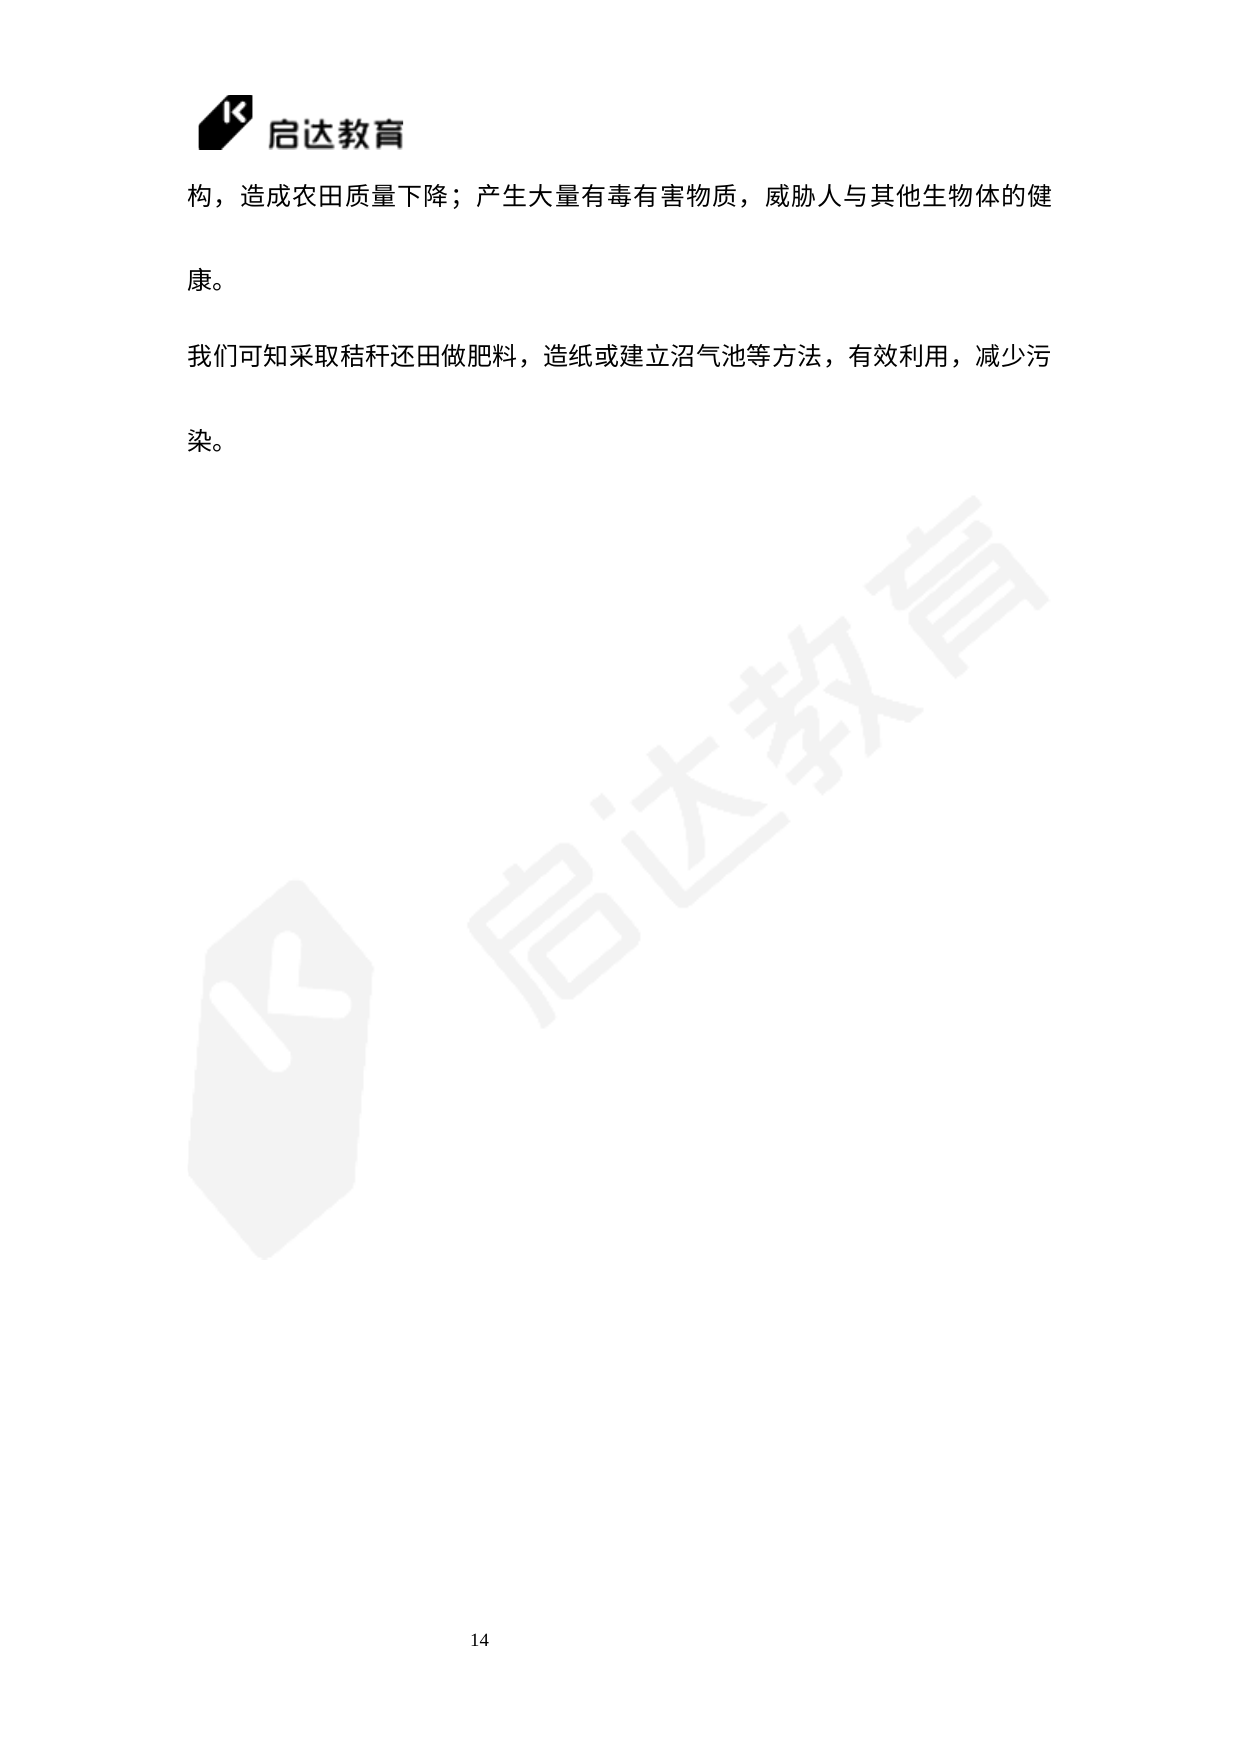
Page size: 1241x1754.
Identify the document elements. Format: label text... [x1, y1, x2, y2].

text 我们可知采取秸秆还田做肥料，造纸或建立沼气池等方法，有效利用，减少污染。 [187, 322, 1053, 472]
picture [198, 95, 404, 150]
text 【答案】引发交通事故，影响道路交通和航空安全；引发火灾；破坏土壤结构，造成农田质量下降；产生大量有毒有害物质，威胁人与其他生物体的健康。 [187, 162, 1053, 311]
